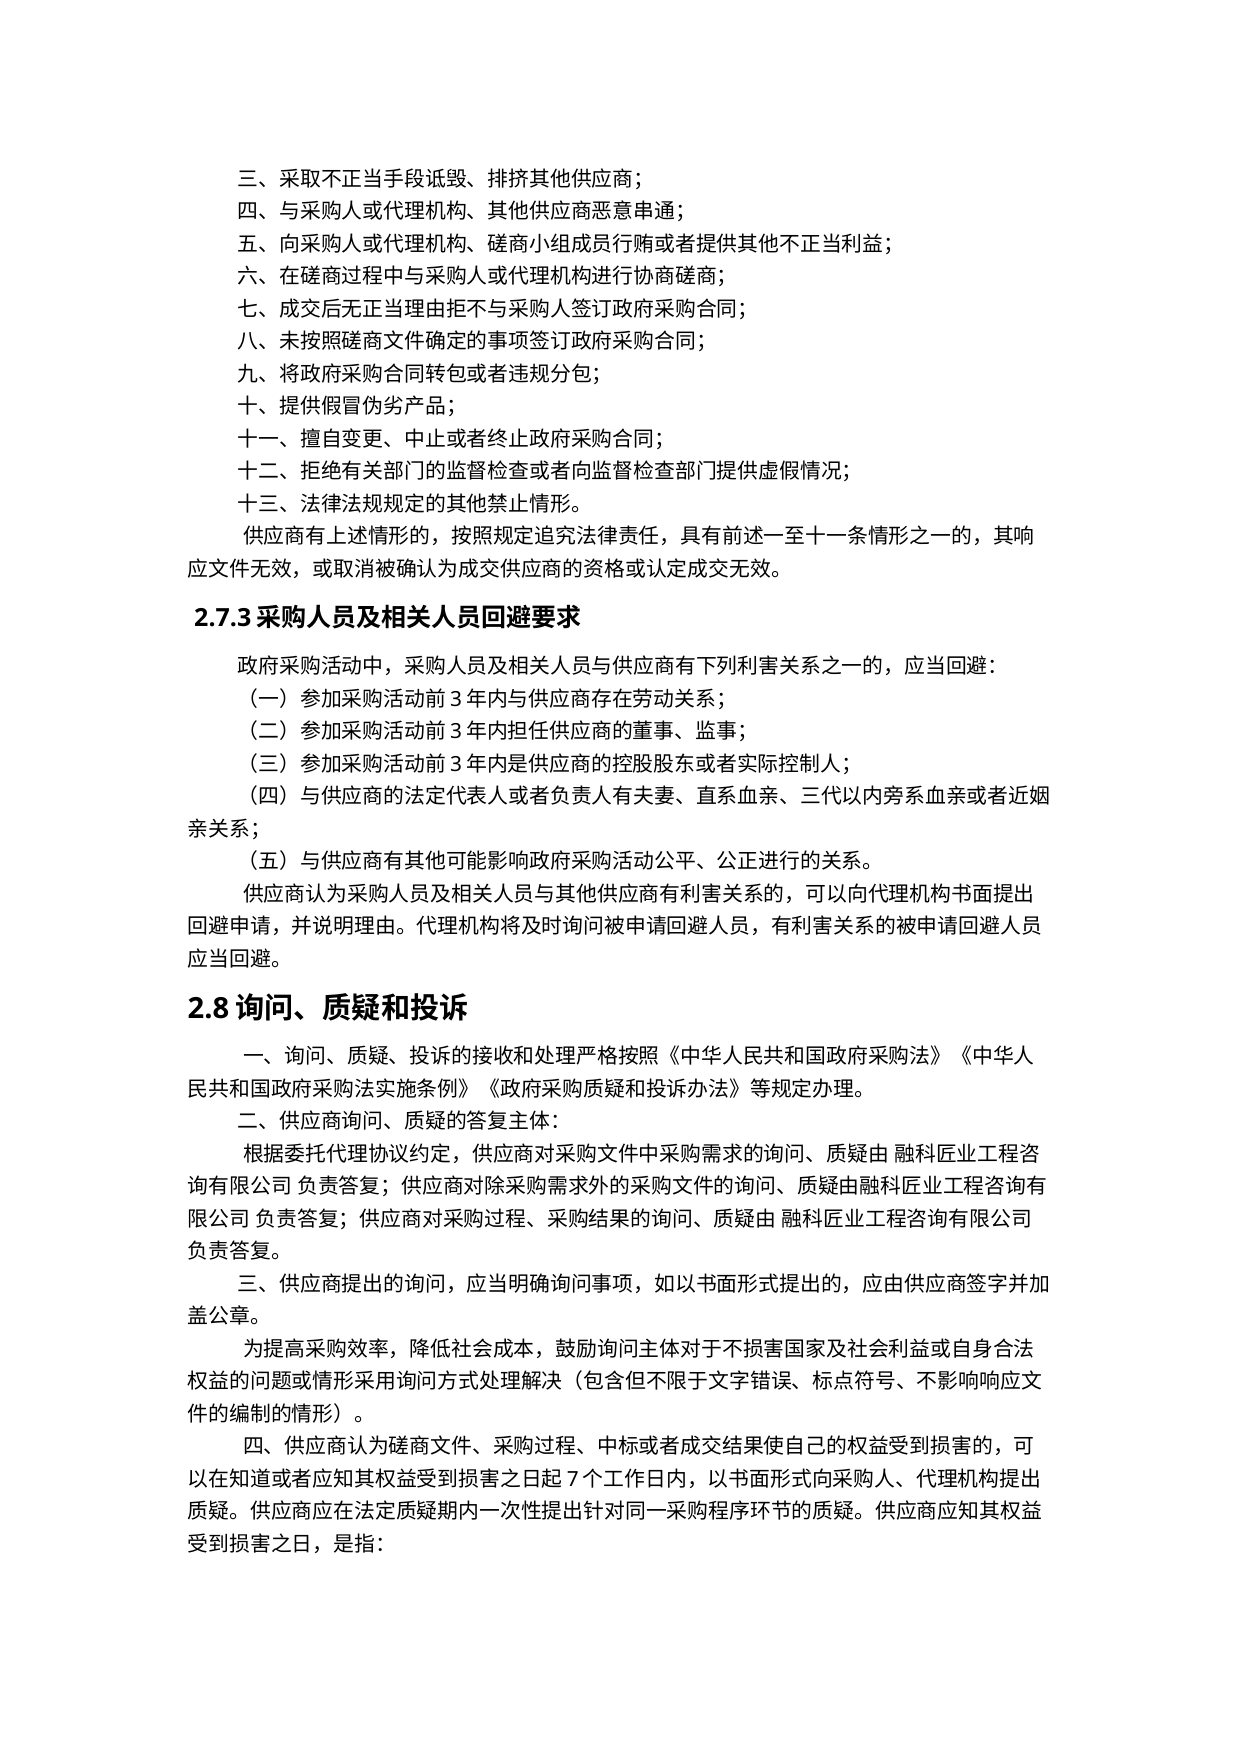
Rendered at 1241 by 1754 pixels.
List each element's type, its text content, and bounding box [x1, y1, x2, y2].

text 2.8询问、质疑和投诉 [187, 974, 1053, 1039]
text 十一、擅自变更、中止或者终止政府采购合同； [187, 422, 1053, 454]
text 四、供应商认为磋商文件、采购过程、中标或者成交结果使自己的权益受到损害的，可以在知道或者应知其权益受到损害之日起7个工作日内，以书面形式向采购人、代理机构提出质疑。供应商应在法定质疑期内一次性提出针对同一采购程序环节的质疑。供应商应知其权益受到损害之日，是指： [187, 1429, 1053, 1559]
text 七、成交后无正当理由拒不与采购人签订政府采购合同； [187, 292, 1053, 324]
text 二、供应商询问、质疑的答复主体： [187, 1104, 1053, 1137]
text 政府采购活动中，采购人员及相关人员与供应商有下列利害关系之一的，应当回避： [187, 649, 1053, 682]
text （四）与供应商的法定代表人或者负责人有夫妻、直系血亲、三代以内旁系血亲或者近姻亲关系； [187, 779, 1053, 844]
text 九、将政府采购合同转包或者违规分包； [187, 357, 1053, 389]
text 供应商认为采购人员及相关人员与其他供应商有利害关系的，可以向代理机构书面提出回避申请，并说明理由。代理机构将及时询问被申请回避人员，有利害关系的被申请回避人员应当回避。 [187, 877, 1053, 974]
text 十二、拒绝有关部门的监督检查或者向监督检查部门提供虚假情况； [187, 454, 1053, 487]
text 三、供应商提出的询问，应当明确询问事项，如以书面形式提出的，应由供应商签字并加盖公章。 [187, 1267, 1053, 1332]
text 十三、法律法规规定的其他禁止情形。 [187, 487, 1053, 519]
text （二）参加采购活动前3年内担任供应商的董事、监事； [187, 714, 1053, 747]
text 四、与采购人或代理机构、其他供应商恶意串通； [187, 194, 1053, 227]
text 八、未按照磋商文件确定的事项签订政府采购合同； [187, 324, 1053, 357]
text （一）参加采购活动前3年内与供应商存在劳动关系； [187, 682, 1053, 714]
text （五）与供应商有其他可能影响政府采购活动公平、公正进行的关系。 [187, 844, 1053, 877]
text （三）参加采购活动前3年内是供应商的控股股东或者实际控制人； [187, 747, 1053, 779]
text 根据委托代理协议约定，供应商对采购文件中采购需求的询问、质疑由 融科匠业工程咨询有限公司 负责答复；供应商对除采购需求外的采购文件的询问、质疑由融科匠业工程咨询有限公司 负责答复；供应商对采购过程、采购结果的询问、质疑由 融科匠业工程咨询有限公司 负责答复。 [187, 1137, 1053, 1267]
text 三、采取不正当手段诋毁、排挤其他供应商； [187, 162, 1053, 194]
text 十、提供假冒伪劣产品； [187, 389, 1053, 422]
text 五、向采购人或代理机构、磋商小组成员行贿或者提供其他不正当利益； [187, 227, 1053, 259]
text 2.7.3采购人员及相关人员回避要求 [187, 584, 1053, 649]
text 一、询问、质疑、投诉的接收和处理严格按照《中华人民共和国政府采购法》《中华人民共和国政府采购法实施条例》《政府采购质疑和投诉办法》等规定办理。 [187, 1039, 1053, 1104]
text 为提高采购效率，降低社会成本，鼓励询问主体对于不损害国家及社会利益或自身合法权益的问题或情形采用询问方式处理解决（包含但不限于文字错误、标点符号、不影响响应文件的编制的情形）。 [187, 1332, 1053, 1429]
text 六、在磋商过程中与采购人或代理机构进行协商磋商； [187, 259, 1053, 292]
text 供应商有上述情形的，按照规定追究法律责任，具有前述一至十一条情形之一的，其响应文件无效，或取消被确认为成交供应商的资格或认定成交无效。 [187, 519, 1053, 584]
